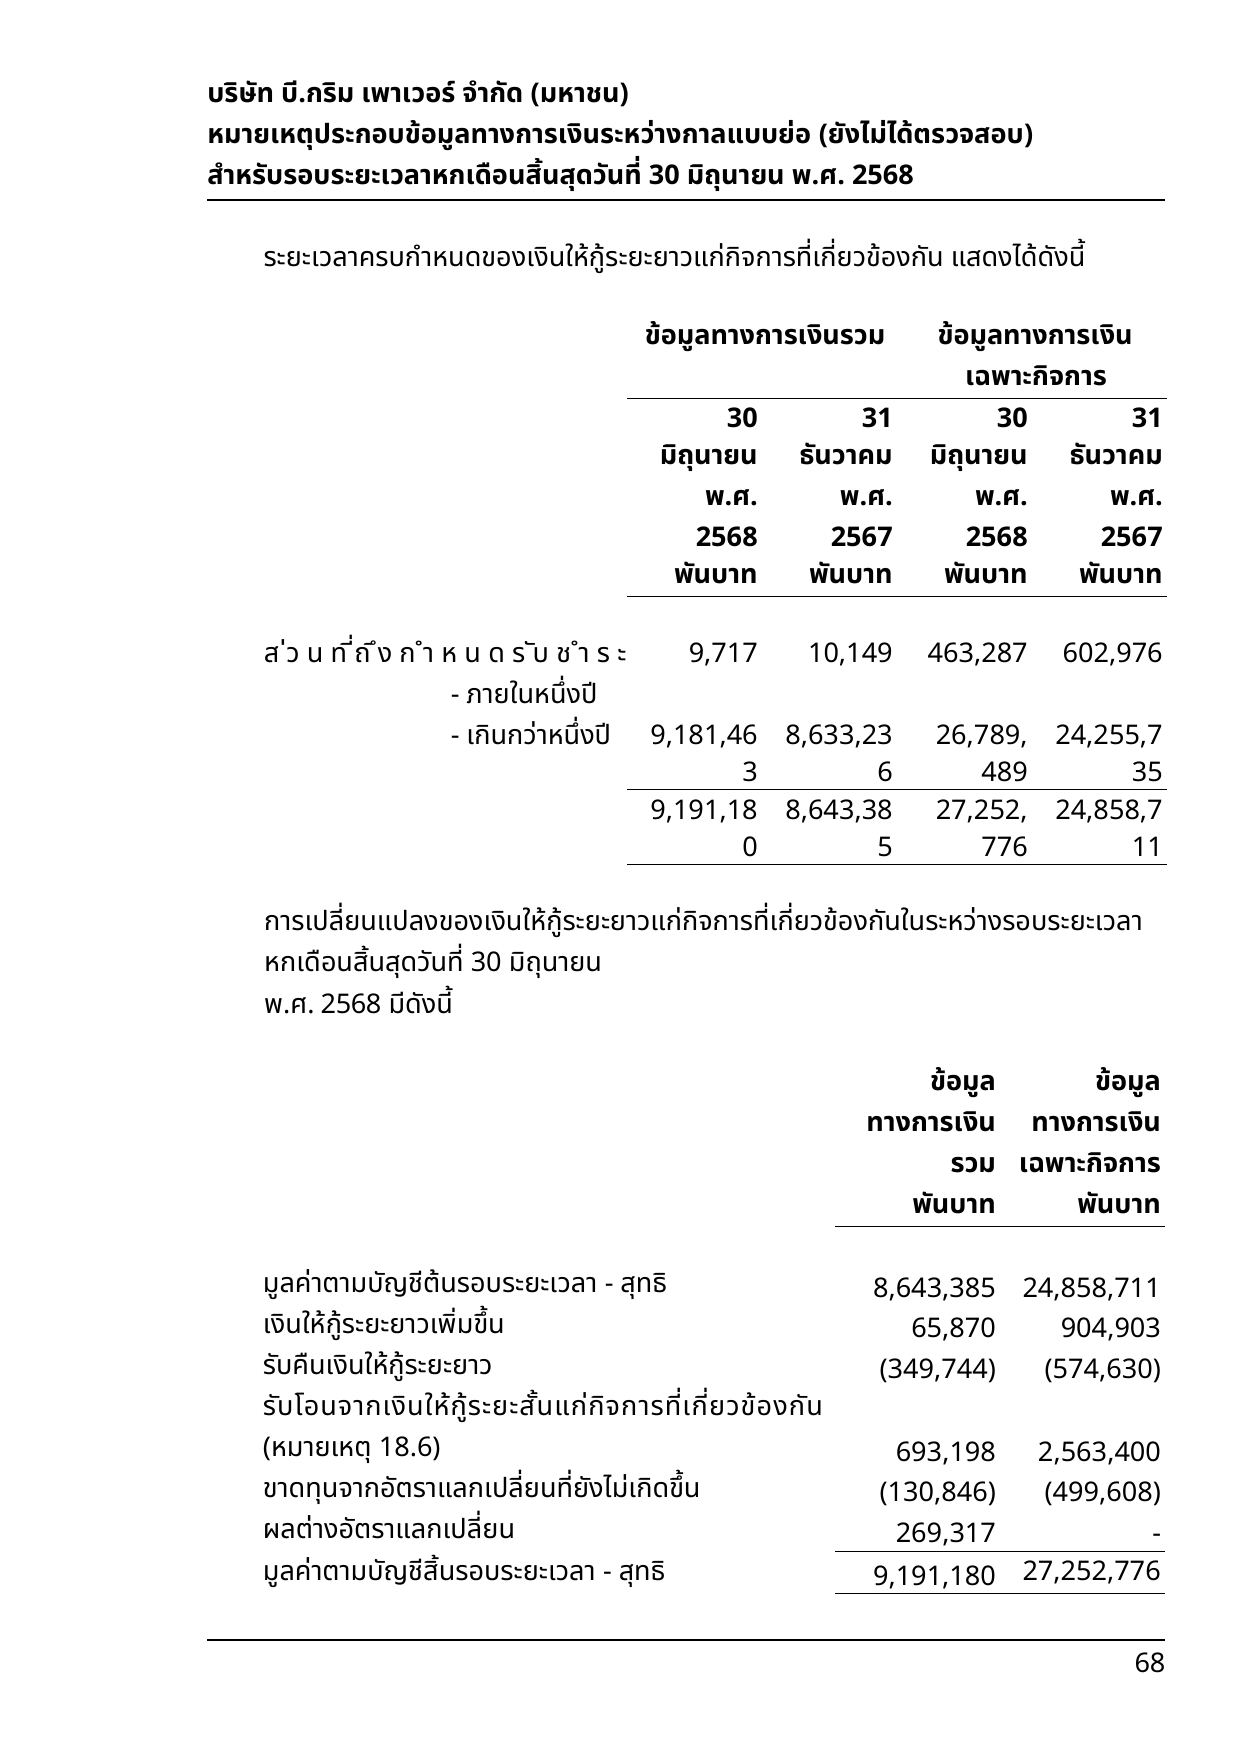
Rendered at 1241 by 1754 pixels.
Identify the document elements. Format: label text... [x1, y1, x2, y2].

text ระยะเวลาครบกำหนดของเงินให้กู้ระยะยาวแก่กิจการที่เกี่ยวข้องกัน แสดงได้ดังนี้ [263, 238, 1165, 279]
text การเปลี่ยนแปลงของเงินให้กู้ระยะยาวแก่กิจการที่เกี่ยวข้องกันในระหว่างรอบระยะเวลาหกเดือนสิ้นสุดวันที่ 30 มิถุนายน พ.ศ. 2568 มีดังนี้ [264, 902, 1165, 1025]
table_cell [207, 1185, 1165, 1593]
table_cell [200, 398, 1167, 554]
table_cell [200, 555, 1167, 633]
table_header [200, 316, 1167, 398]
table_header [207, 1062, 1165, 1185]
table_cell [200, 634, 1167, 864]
